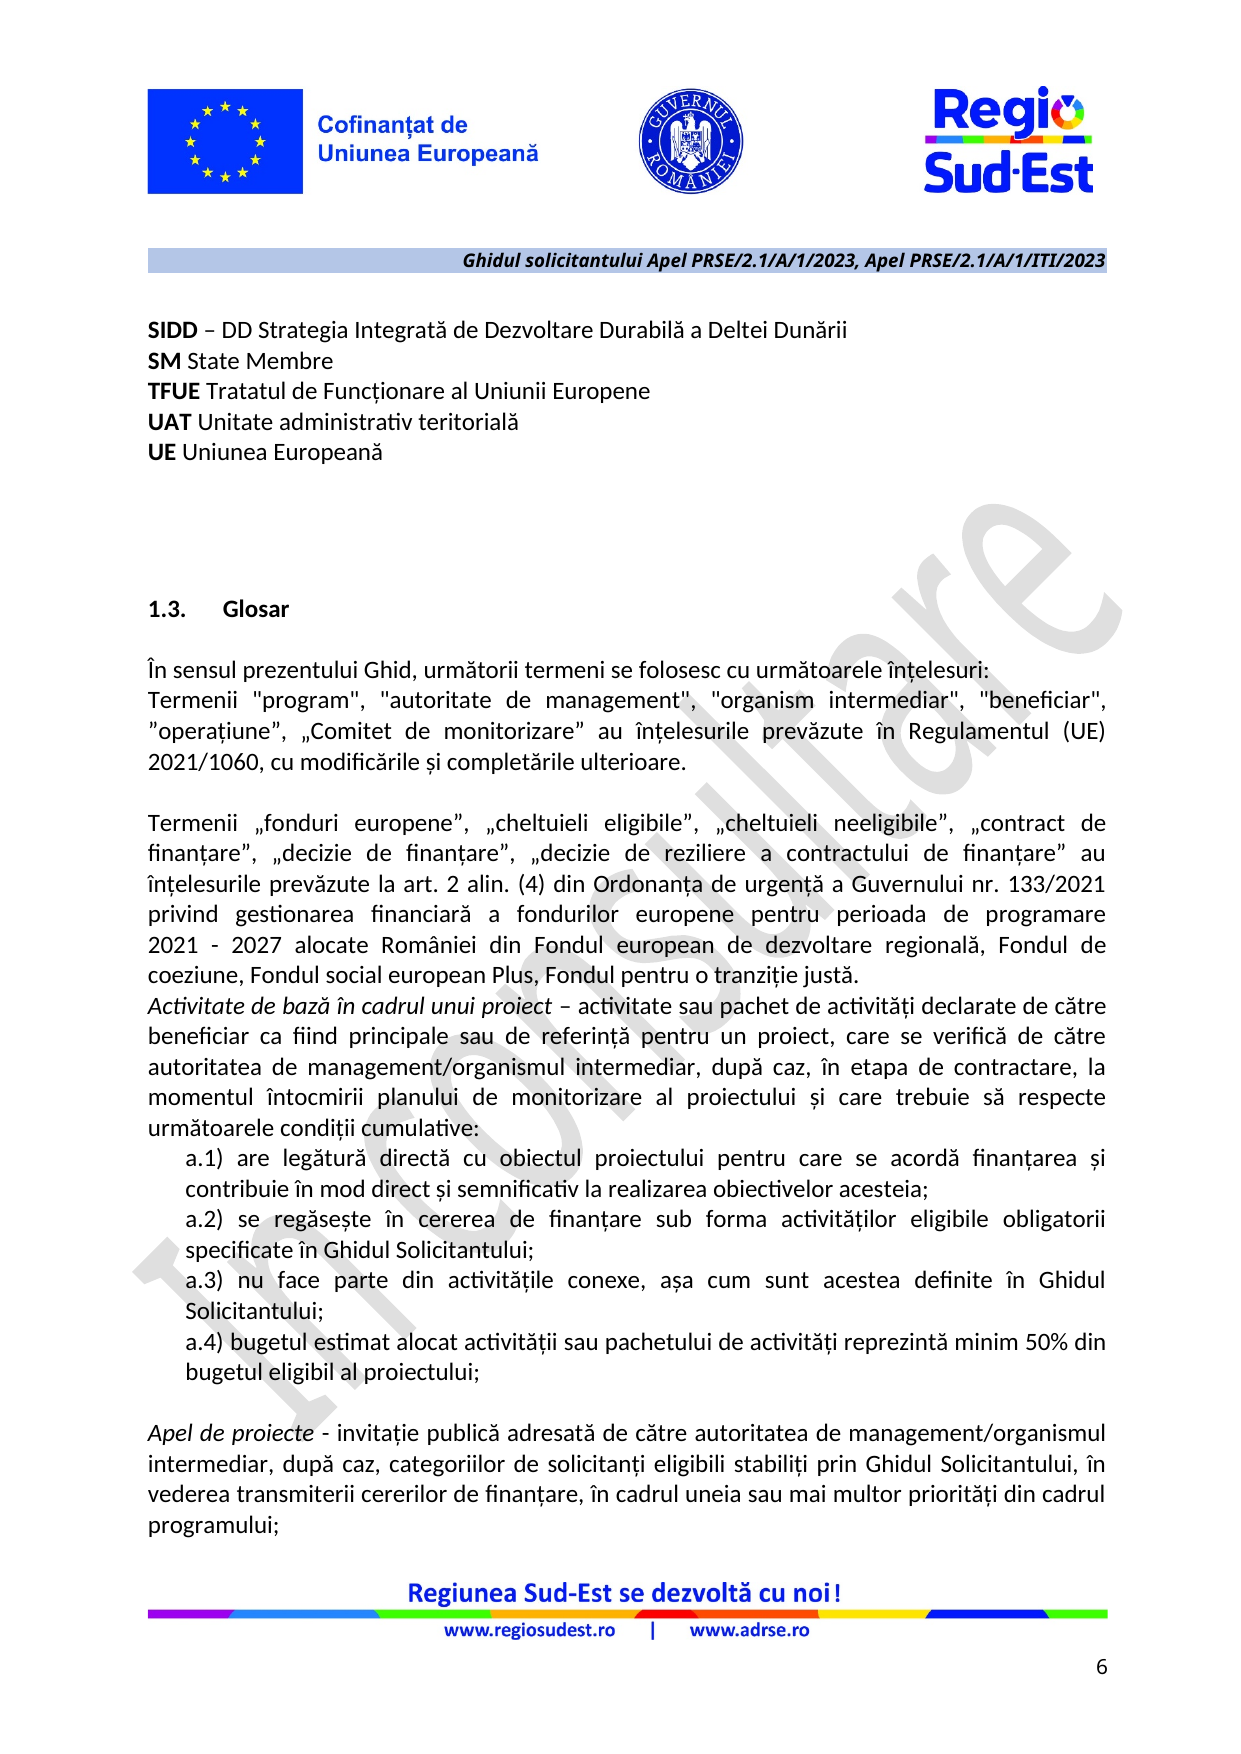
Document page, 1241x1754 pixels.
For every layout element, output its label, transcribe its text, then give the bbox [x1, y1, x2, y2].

text SIDD – DD Strategia Integrată de Dezvoltare Durabilă a Deltei Dunării [148, 314, 1107, 345]
text a.2) se regăsește în cererea de finanțare sub forma activităților eligibile obligatorii specificate în Ghidul Solicitantului; [185, 1203, 1107, 1264]
text a.4) bugetul estimat alocat activității sau pachetului de activități reprezintă minim 50% din bugetul eligibil al proiectului; [185, 1326, 1107, 1387]
text a.1) are legătură directă cu obiectul proiectului pentru care se acordă finanțarea și contribuie în mod direct și semnificativ la realizarea obiectivelor acesteia; [185, 1142, 1107, 1203]
text În sensul prezentului Ghid, următorii termeni se folosesc cu următoarele înțelesuri: [148, 654, 1107, 685]
text UAT Unitate administrativ teritorială [148, 406, 1107, 436]
text Termenii "program", "autoritate de management", "organism intermediar", "beneficiar", ”operațiune”, „Comitet de monitorizare” au înțelesurile prevăzute în Regulamentul (UE) 2021/1060, cu modificările și completările ulterioare. [148, 685, 1107, 776]
text a.3) nu face parte din activitățile conexe, așa cum sunt acestea definite în Ghidul Solicitantului; [185, 1264, 1107, 1326]
text Apel de proiecte - invitație publică adresată de către autoritatea de management/organismul intermediar, după caz, categoriilor de solicitanți eligibili stabiliți prin Ghidul Solicitantului, în vederea transmiterii cererilor de finanțare, în cadrul uneia sau mai multor priorități din cadrul programului; [148, 1417, 1107, 1539]
subtitle Glosar [148, 593, 1107, 624]
list Activitate de bază în cadrul unui proiect – activitate sau pachet de activități declarate de către beneficiar ca fiind principale sau de referință pentru un proiect, care se verifică de către autoritatea de management/organismul intermediar, după caz, în etapa de contractare, la momentul întocmirii planului de monitorizare al proiectului și care trebuie să respecte următoarele condiții cumulative: [148, 990, 1107, 1142]
text Termenii „fonduri europene”, „cheltuieli eligibile”, „cheltuieli neeligibile”, „contract de finanțare”, „decizie de finanțare”, „decizie de reziliere a contractului de finanțare” au înțelesurile prevăzute la art. 2 alin. (4) din Ordonanța de urgență a Guvernului nr. 133/2021 privind gestionarea financiară a fondurilor europene pentru perioada de programare 2021 - 2027 alocate României din Fondul european de dezvoltare regională, Fondul de coeziune, Fondul social european Plus, Fondul pentru o tranziție justă. [148, 807, 1107, 990]
text UE Uniunea Europeană [148, 436, 1107, 467]
picture [147, 1582, 1108, 1640]
text TFUE Tratatul de Funcționare al Uniunii Europene [148, 375, 1107, 406]
picture [147, 86, 1093, 195]
text SM State Membre [148, 345, 1107, 375]
